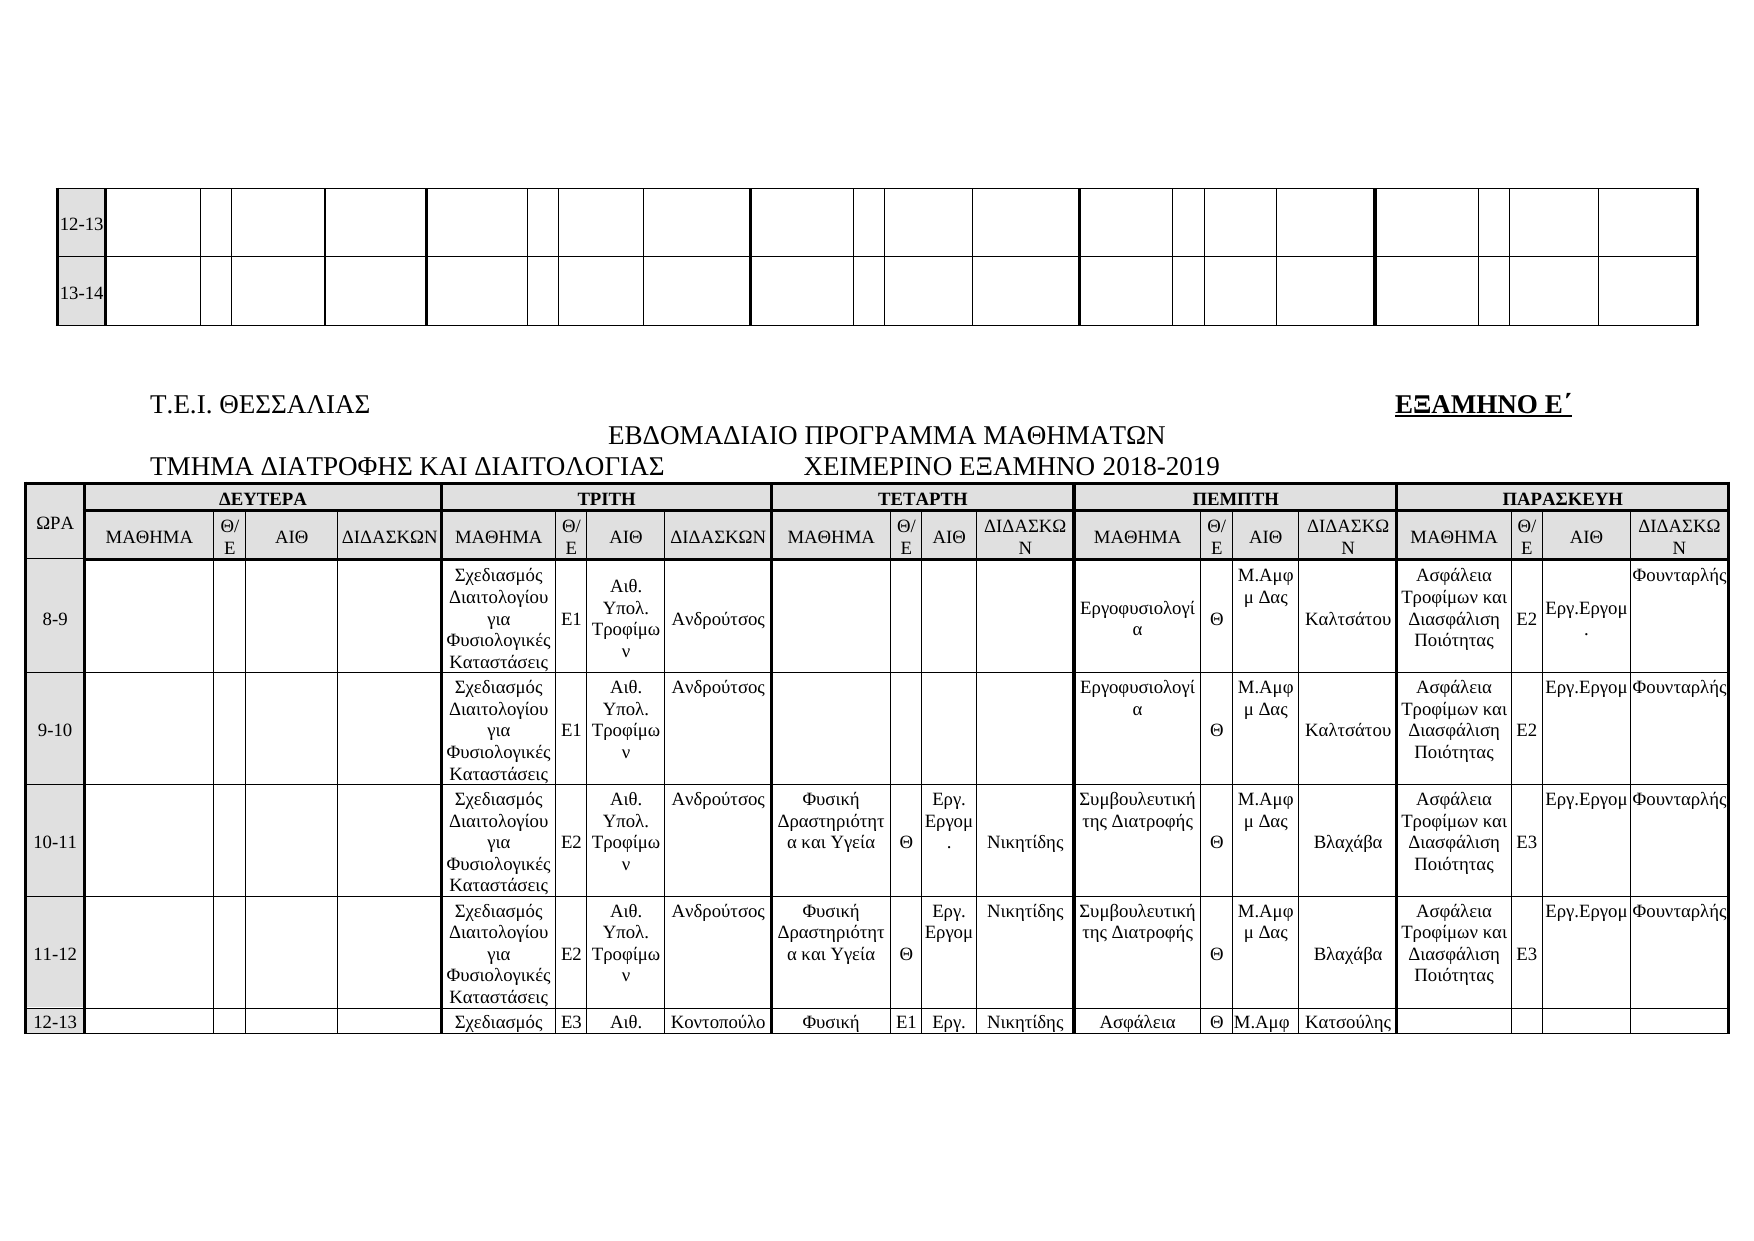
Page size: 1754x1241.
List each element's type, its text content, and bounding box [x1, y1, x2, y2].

table_cell [752, 257, 853, 325]
text ΕΒΔΟΜΑΔΙΑΙΟ ΠΡΟΓΡΑΜΜΑ ΜΑΘΗΜΑΤΩΝ [150, 419, 1604, 450]
table_cell Θ [891, 897, 921, 1007]
table_cell [214, 561, 245, 672]
table_cell [86, 1009, 213, 1033]
table_cell Μ.Αμφμ Δας [1233, 561, 1298, 672]
table_cell Καλτσάτου [1299, 673, 1395, 784]
table_cell [752, 189, 853, 256]
table_cell ΑΙΘ [1543, 512, 1630, 558]
table_cell Εργ.Εργομ [1543, 785, 1630, 896]
table_cell [1377, 257, 1478, 325]
table_cell [528, 189, 558, 256]
table_cell Θ [1201, 561, 1232, 672]
table_cell ΔΙΔΑΣΚΩΝ [338, 512, 440, 558]
table_cell [214, 673, 245, 784]
table_cell [428, 189, 527, 256]
table_cell Θ [1201, 673, 1232, 784]
table_cell [1479, 189, 1509, 256]
table_cell ΜΑΘΗΜΑ [1076, 512, 1200, 558]
table_cell [86, 897, 213, 1007]
table_header ΤΕΤΑΡΤΗ [773, 485, 1072, 509]
table_cell [428, 257, 527, 325]
table_cell ΑΙΘ [1233, 512, 1298, 558]
table_cell 8-9 [27, 559, 83, 672]
table_cell Φουνταρλής [1631, 785, 1727, 896]
table_cell [86, 673, 213, 784]
table_cell [246, 673, 337, 784]
table_header ΠΑΡΑΣΚΕΥΗ [1398, 485, 1727, 509]
table_cell [246, 897, 337, 1007]
table_cell [1173, 189, 1204, 256]
table_cell [1512, 1009, 1542, 1033]
table_cell [973, 189, 1078, 256]
table_cell [1599, 189, 1696, 256]
table_cell Ε3 [1512, 785, 1542, 896]
table_cell Βλαχάβα [1299, 785, 1395, 896]
table_cell [86, 561, 213, 672]
table_cell [86, 785, 213, 896]
table_cell [1205, 189, 1276, 256]
table_cell Συμβουλευτική της Διατροφής [1076, 785, 1200, 896]
table_cell 12-13 [59, 189, 104, 256]
table_cell Νικητίδης [977, 1009, 1072, 1033]
table_cell [107, 257, 200, 325]
table_cell [977, 673, 1072, 784]
table_header ΩΡΑ [27, 485, 83, 558]
table_cell [1173, 257, 1204, 325]
table_cell Εργ.Εργομ [1543, 897, 1630, 1007]
table_cell [214, 1009, 245, 1033]
table_cell Κοντοπούλου [665, 1009, 770, 1033]
table_cell Θ/Ε [556, 512, 586, 558]
table_cell ΔΙΔΑΣΚΩΝ [977, 512, 1072, 558]
table_cell Θ [1201, 785, 1232, 896]
table_cell Θ [1201, 897, 1232, 1007]
table_cell [1631, 1009, 1727, 1033]
table_cell Ανδρούτσος [665, 785, 770, 896]
table_cell [885, 189, 972, 256]
table_cell Ε3 [1512, 897, 1542, 1007]
table_cell [246, 785, 337, 896]
table_cell ΜΑΘΗΜΑ [86, 512, 213, 558]
table_cell [559, 257, 643, 325]
table_cell Φουνταρλής [1631, 897, 1727, 1007]
table_cell Θ/Ε [1512, 512, 1542, 558]
table_cell [338, 673, 440, 784]
table_cell [232, 189, 324, 256]
table_cell ΜΑΘΗΜΑ [773, 512, 890, 558]
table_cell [773, 1009, 890, 1033]
table_cell Εργ. Εργομ. [922, 785, 976, 896]
table_cell 11-12 [27, 897, 83, 1007]
table_cell Κατσούλης [1299, 1009, 1395, 1033]
table_cell [1081, 189, 1172, 256]
table_cell ΑΙΘ [922, 512, 976, 558]
table_cell Ε1 [891, 1009, 921, 1033]
table_cell Σχεδιασμός Διαιτολογίου για Φυσιολογικές Καταστάσεις [443, 897, 555, 1007]
table_cell Θ [1201, 1009, 1232, 1033]
table_cell ΜΑΘΗΜΑ [443, 512, 555, 558]
table_header ΤΡΙΤΗ [443, 485, 770, 509]
table_cell [232, 257, 324, 325]
table_cell Ε2 [556, 897, 586, 1007]
table_cell Ανδρούτσος [665, 561, 770, 672]
table_cell ΑΙΘ [246, 512, 337, 558]
table_cell Εργοφυσιολογία [1076, 673, 1200, 784]
table_cell ΔΙΔΑΣΚΩΝ [1631, 512, 1727, 558]
table_cell [338, 1009, 440, 1033]
table_cell [338, 785, 440, 896]
table_cell [201, 189, 231, 256]
table_cell Μ.Αμφμ Δας [1233, 1009, 1298, 1033]
table_cell [973, 257, 1078, 325]
table_cell 9-10 [27, 673, 83, 784]
table_cell [885, 257, 972, 325]
table_cell Σχεδιασμός Διαιτολογίου για Φυσιολογικές Καταστάσεις [443, 785, 555, 896]
table_cell [1599, 257, 1696, 325]
table_cell [773, 673, 890, 784]
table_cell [443, 1009, 555, 1033]
table_cell [107, 189, 200, 256]
table_cell Εργ.Εργομ [1543, 673, 1630, 784]
table_cell [201, 257, 231, 325]
table_cell 13-14 [59, 257, 104, 325]
table_cell Συμβουλευτική της Διατροφής [1076, 897, 1200, 1007]
table_cell Ασφάλεια Τροφίμων και Διασφάλιση Ποιότητας [1398, 897, 1511, 1007]
table_cell [644, 189, 749, 256]
table_cell [891, 561, 921, 672]
table_cell Θ [891, 785, 921, 896]
table_cell ΑΙΘ [587, 512, 664, 558]
table_cell [1081, 257, 1172, 325]
table_cell Αιθ. Υπολ. Τροφίμων [587, 785, 664, 896]
table_cell ΜΑΘΗΜΑ [1398, 512, 1511, 558]
table_cell Νικητίδης [977, 897, 1072, 1007]
table_cell [559, 189, 643, 256]
table_cell [326, 189, 425, 256]
table_cell Φυσική Δραστηριότητα και Υγεία [773, 785, 890, 896]
table_cell [1479, 257, 1509, 325]
text ΤΜΗΜΑ ΔΙΑΤΡΟΦΗΣ ΚΑΙ ΔΙΑΙΤΟΛΟΓΙΑΣ ΧΕΙΜΕΡΙΝΟ ΕΞΑΜΗΝΟ 2018-2019 [150, 450, 1604, 482]
table_cell Ανδρούτσος [665, 673, 770, 784]
table_cell [1510, 189, 1598, 256]
table_cell Αιθ. Υπολ. Τροφίμων [587, 897, 664, 1007]
table_cell [773, 561, 890, 672]
table_cell 10-11 [27, 785, 83, 896]
table_cell [977, 561, 1072, 672]
table_cell Ε3 [556, 1009, 586, 1033]
table_cell ΔΙΔΑΣΚΩΝ [665, 512, 770, 558]
table_cell Φουνταρλής [1631, 673, 1727, 784]
table_cell [644, 257, 749, 325]
table_cell Ασφάλεια Τροφίμων και Διασφάλιση Ποιότητας [1398, 785, 1511, 896]
table_cell [214, 785, 245, 896]
table_cell Ασφάλεια Τροφίμων και Διασφάλιση Ποιότητας [1398, 561, 1511, 672]
table_cell [528, 257, 558, 325]
table_cell Αιθ. Υπολ. Τροφίμων [587, 1009, 664, 1033]
text Τ.Ε.Ι. ΘΕΣΣΑΛΙΑΣ ΕΞΑΜΗΝΟ Ε΄ [150, 388, 1604, 419]
table_cell Ε1 [556, 561, 586, 672]
table_cell Νικητίδης [977, 785, 1072, 896]
table_cell Ε2 [1512, 561, 1542, 672]
table_cell Εργ. Εργομ [922, 1009, 976, 1033]
table_cell [338, 897, 440, 1007]
table_cell Φουνταρλής [1631, 561, 1727, 672]
table_cell Μ.Αμφμ Δας [1233, 897, 1298, 1007]
table_cell Ασφάλεια Τροφίμων και Διασφάλιση Ποιότητας [1398, 673, 1511, 784]
table_cell Θ/Ε [214, 512, 245, 558]
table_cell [1076, 1009, 1200, 1033]
table_cell [1510, 257, 1598, 325]
table_cell [891, 673, 921, 784]
table_cell [246, 1009, 337, 1033]
table_cell Ε2 [1512, 673, 1542, 784]
table_cell Αιθ. Υπολ. Τροφίμων [587, 561, 664, 672]
table_cell Καλτσάτου [1299, 561, 1395, 672]
table_header ΠΕΜΠΤΗ [1076, 485, 1395, 509]
table_cell Φυσική Δραστηριότητα και Υγεία [773, 897, 890, 1007]
table_cell Μ.Αμφμ Δας [1233, 673, 1298, 784]
table_header ΔΕΥΤΕΡΑ [86, 485, 440, 509]
table_cell [854, 257, 884, 325]
table_cell Ανδρούτσος [665, 897, 770, 1007]
table_cell [1398, 1009, 1511, 1033]
table_cell Θ/Ε [1201, 512, 1232, 558]
table_cell [922, 561, 976, 672]
table_cell [1543, 1009, 1630, 1033]
table_cell [854, 189, 884, 256]
table_cell Σχεδιασμός Διαιτολογίου για Φυσιολογικές Καταστάσεις [443, 561, 555, 672]
table_cell Θ/Ε [891, 512, 921, 558]
table_cell Μ.Αμφμ Δας [1233, 785, 1298, 896]
table_cell Ε2 [556, 785, 586, 896]
table_cell Εργ. Εργομ [922, 897, 976, 1007]
table_cell [1377, 189, 1478, 256]
table_cell [922, 673, 976, 784]
table_cell [1277, 257, 1373, 325]
table_cell [214, 897, 245, 1007]
table_cell Ε1 [556, 673, 586, 784]
table_cell Εργ.Εργομ. [1543, 561, 1630, 672]
table_cell [326, 257, 425, 325]
table_cell [1205, 257, 1276, 325]
table_cell Αιθ. Υπολ. Τροφίμων [587, 673, 664, 784]
table_cell Βλαχάβα [1299, 897, 1395, 1007]
table_cell [338, 561, 440, 672]
table_cell [1277, 189, 1373, 256]
table_cell Εργοφυσιολογία [1076, 561, 1200, 672]
table_cell Σχεδιασμός Διαιτολογίου για Φυσιολογικές Καταστάσεις [443, 673, 555, 784]
table_cell 12-13 [27, 1009, 83, 1033]
table_cell ΔΙΔΑΣΚΩΝ [1299, 512, 1395, 558]
table_cell [246, 561, 337, 672]
